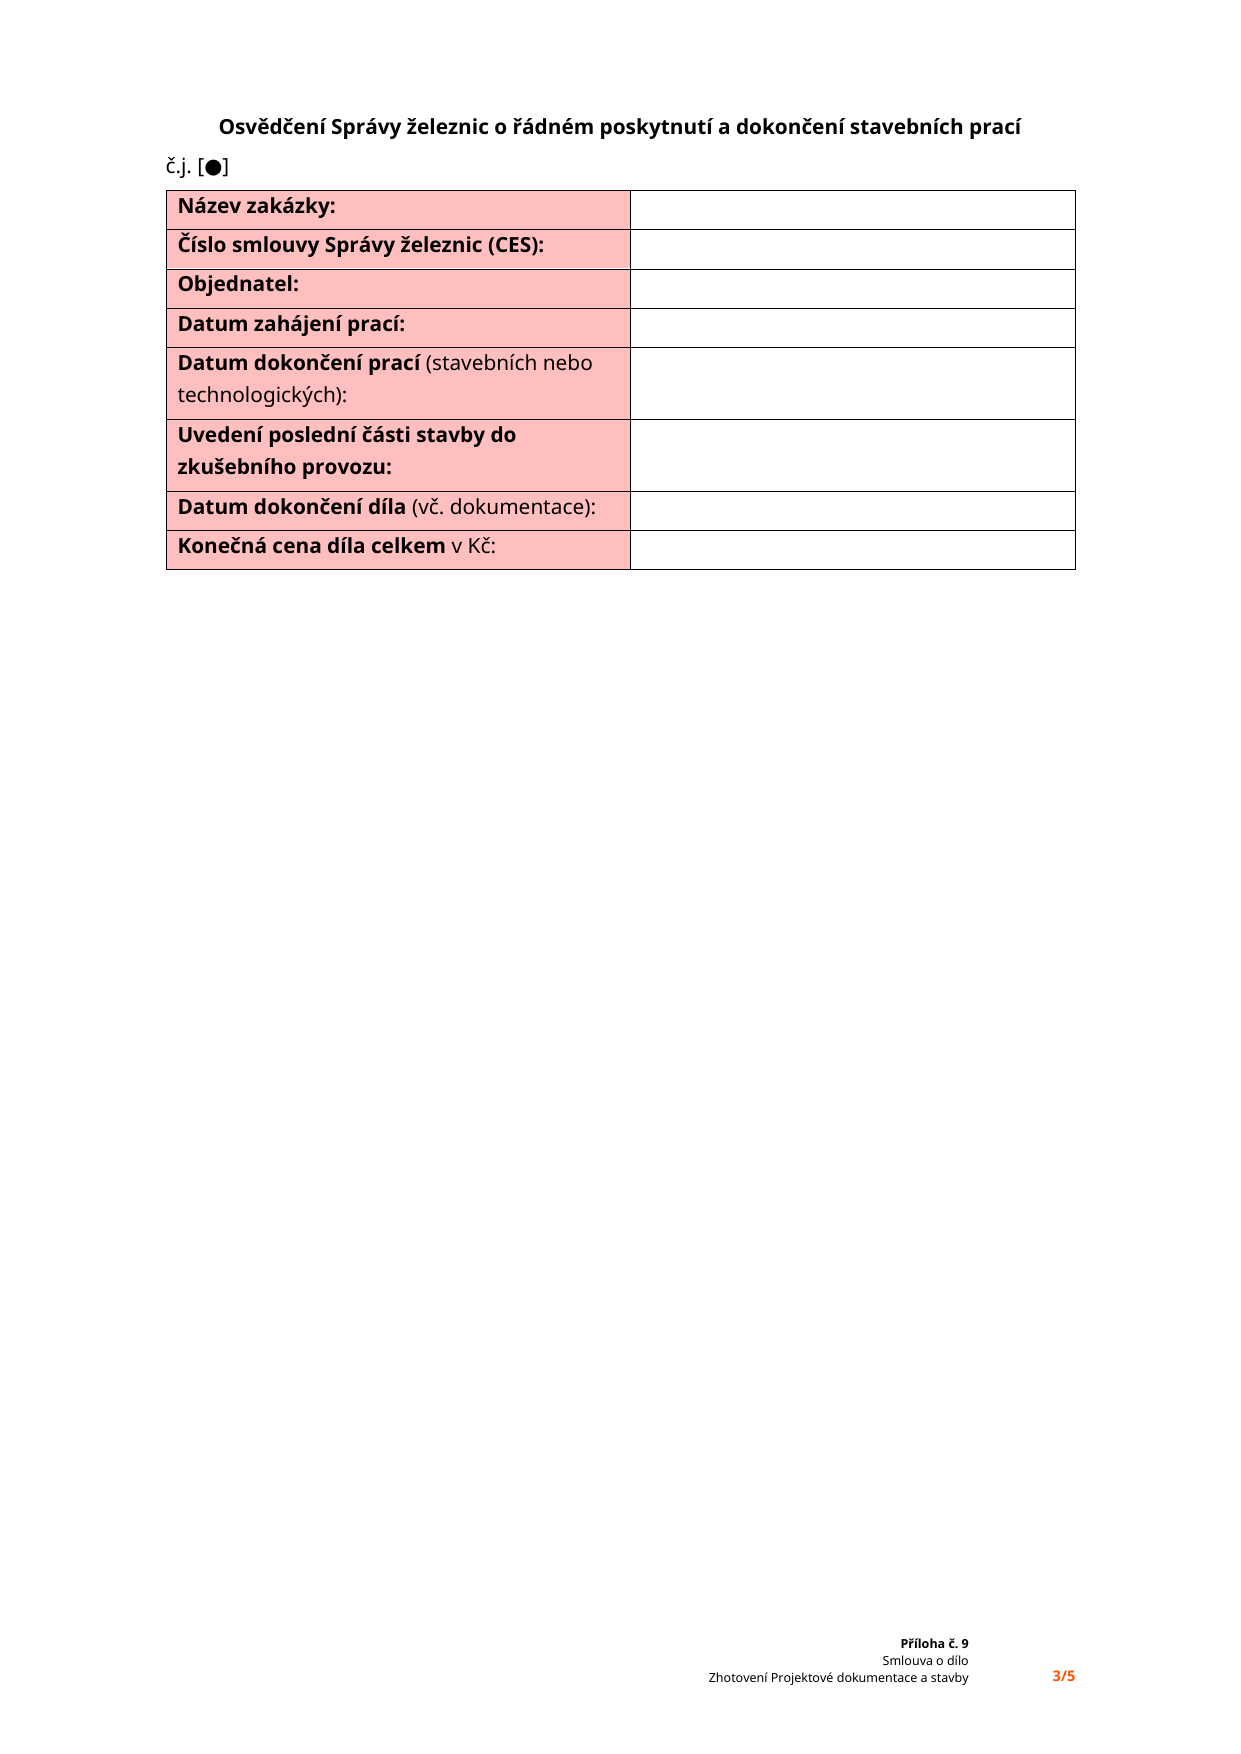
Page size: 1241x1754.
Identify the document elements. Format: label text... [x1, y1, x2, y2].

table_header Název zakázky: [167, 191, 630, 229]
text Osvědčení Správy železnic o řádném poskytnutí a dokončení stavebních prací [165, 112, 1075, 141]
table_cell Datum dokončení prací (stavebních nebo technologických): [167, 348, 630, 419]
text č.j. [●] [165, 151, 1075, 179]
table_cell Uvedení poslední části stavby do zkušebního provozu: [167, 420, 630, 491]
table_cell [631, 230, 1075, 268]
table_header [631, 191, 1075, 229]
table_cell Datum dokončení díla (vč. dokumentace): [167, 492, 630, 530]
table_cell Číslo smlouvy Správy železnic (CES): [167, 230, 630, 268]
table_cell Datum zahájení prací: [167, 309, 630, 347]
table_cell [631, 270, 1075, 308]
table_cell Konečná cena díla celkem v Kč: [167, 531, 630, 569]
table_cell [631, 348, 1075, 419]
table_cell [631, 309, 1075, 347]
table_cell [631, 531, 1075, 569]
table_cell [631, 420, 1075, 491]
table_cell [631, 492, 1075, 530]
table_cell Objednatel: [167, 270, 630, 308]
